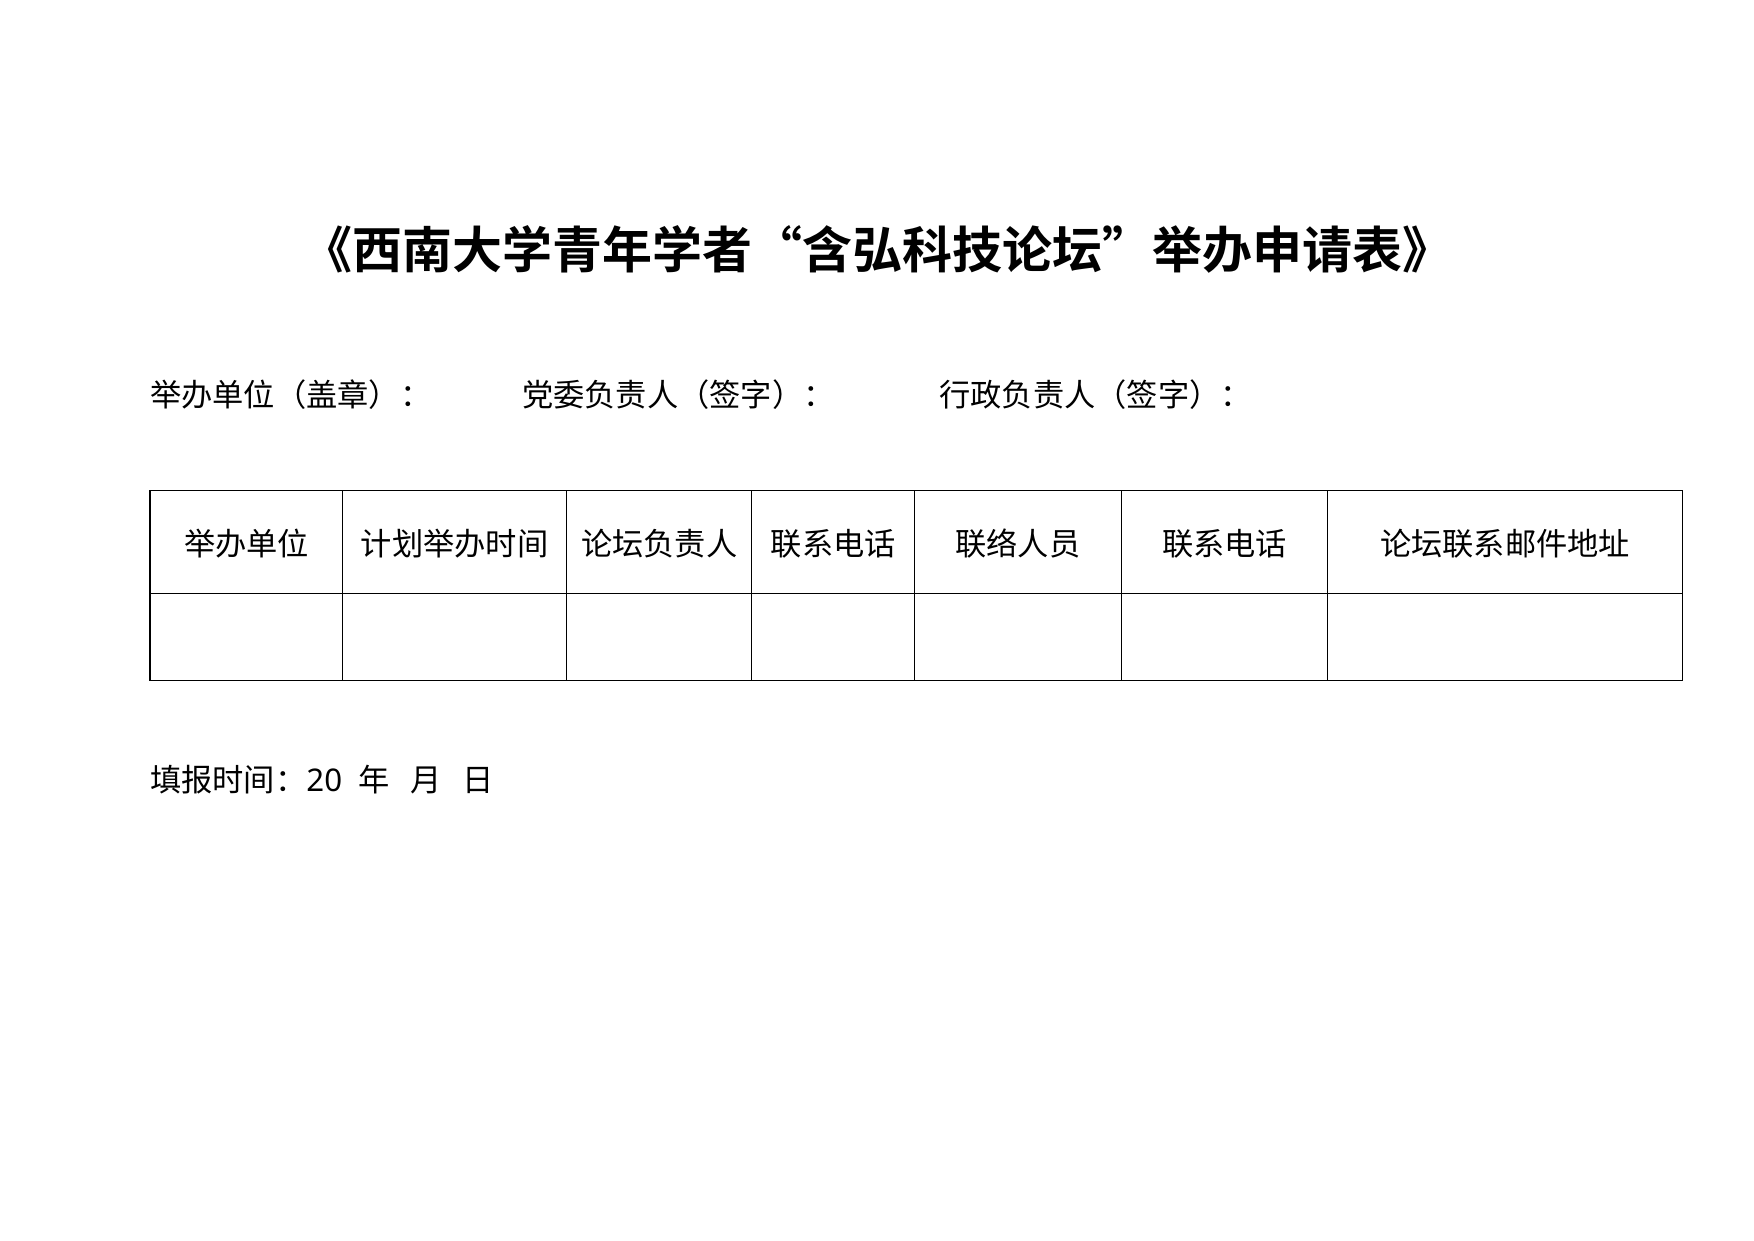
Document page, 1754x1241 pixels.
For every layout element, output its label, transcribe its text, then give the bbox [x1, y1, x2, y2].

table_cell [343, 594, 566, 680]
text 填报时间：20 年 月 日 [150, 746, 1604, 811]
table_cell [151, 594, 342, 680]
text 举办单位（盖章）： 党委负责人（签字）： 行政负责人（签字）： [150, 360, 1604, 425]
table_cell [1328, 594, 1682, 680]
table_cell [915, 594, 1121, 680]
table_header 计划举办时间 [343, 491, 566, 592]
table_cell [567, 594, 751, 680]
table_cell [752, 594, 914, 680]
table_header 举办单位 [151, 491, 342, 592]
text 《西南大学青年学者“含弘科技论坛”举办申请表》 [150, 198, 1604, 295]
table_header 论坛联系邮件地址 [1328, 491, 1682, 592]
table_header 论坛负责人 [567, 491, 751, 592]
table_header 联系电话 [1122, 491, 1327, 592]
table_header 联系电话 [752, 491, 914, 592]
table_header 联络人员 [915, 491, 1121, 592]
table_cell [1122, 594, 1327, 680]
